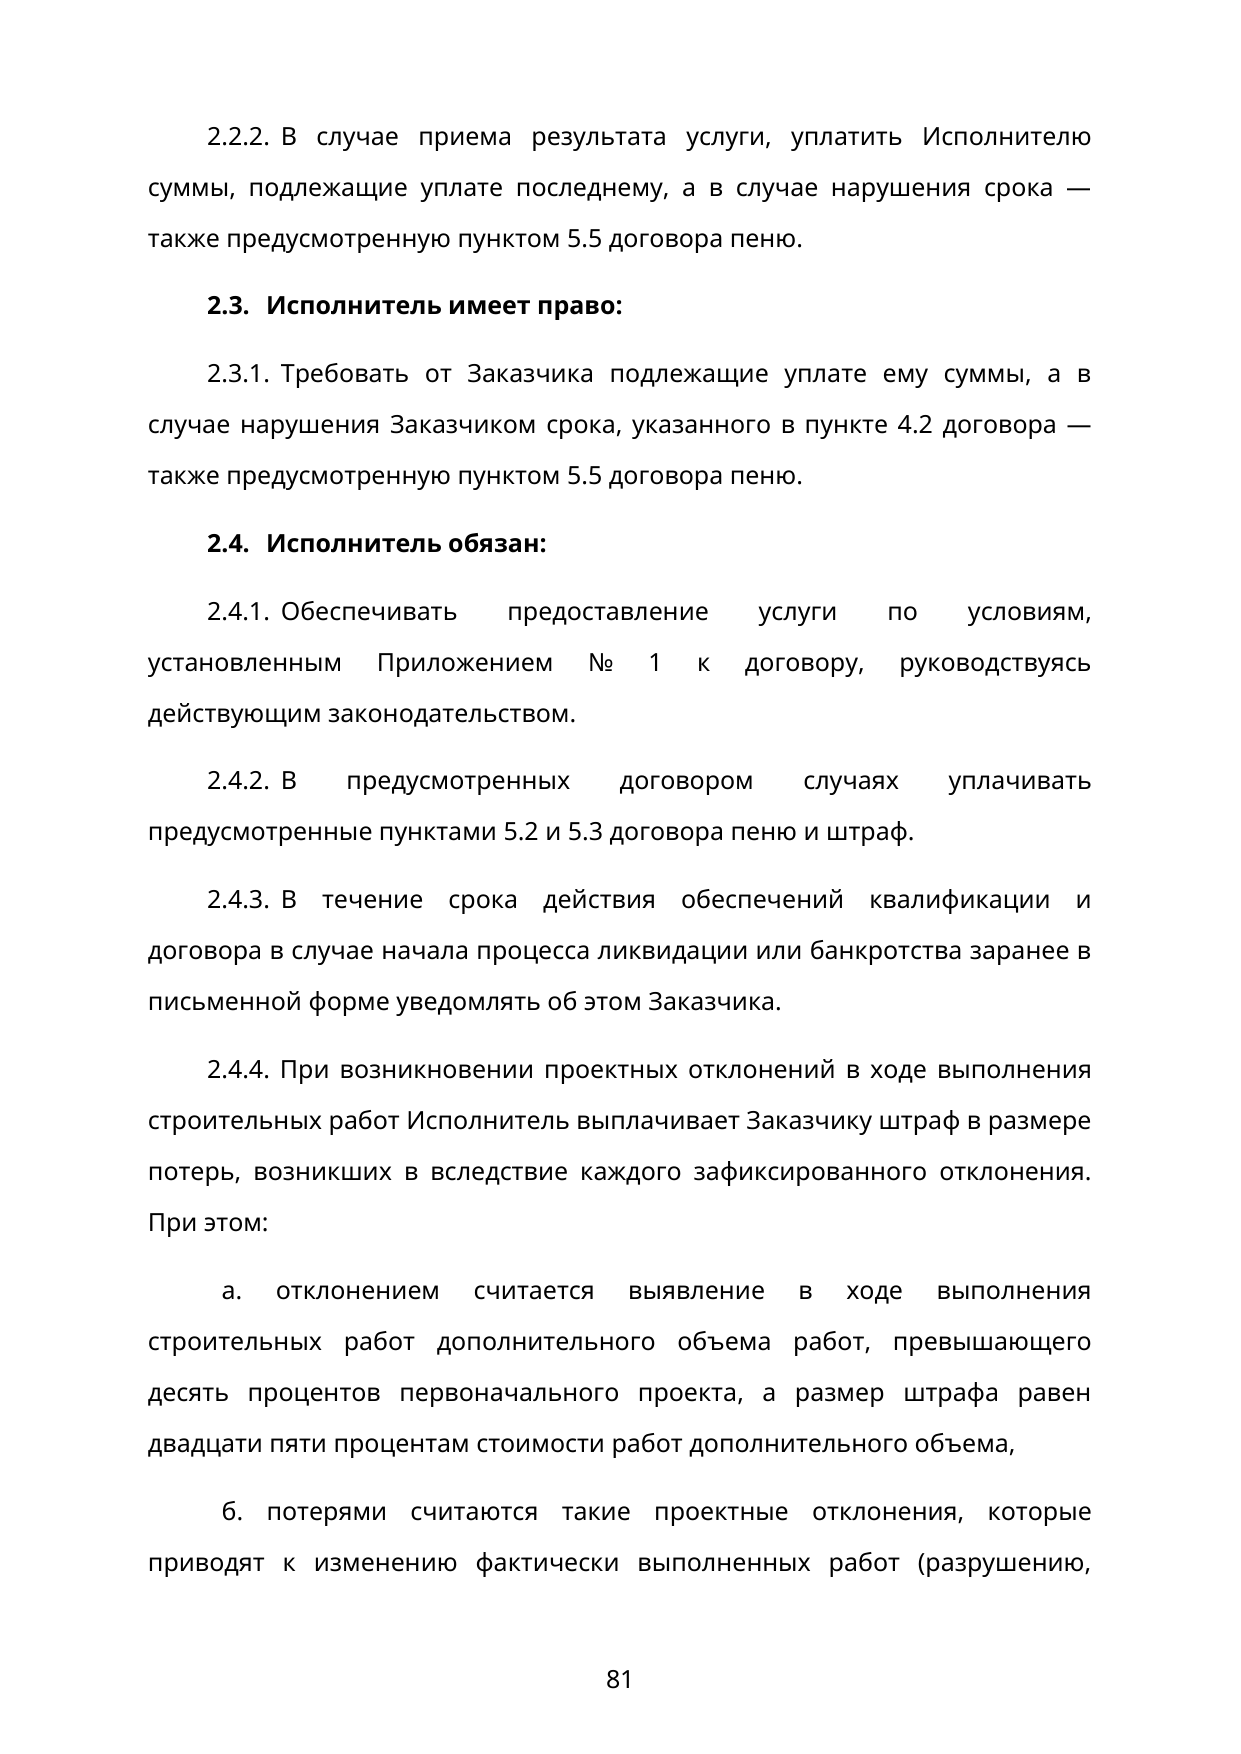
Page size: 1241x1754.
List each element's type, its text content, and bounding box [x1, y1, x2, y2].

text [148, 1493, 1092, 1578]
text а. отклонением считается выявление в ходе выполнения строительных работ дополнительного объема работ, превышающего десять процентов первоначального проекта, а размер штрафа равен двадцати пяти процентам стоимости работ дополнительного объема, [148, 1272, 1092, 1459]
text 2.4.1. Обеспечивать предоставление услуги по условиям, установленным Приложением № 1 к договору, руководствуясь действующим законодательством. [148, 593, 1092, 729]
text 2.4.4. При возникновении проектных отклонений в ходе выполнения строительных работ Исполнитель выплачивает Заказчику штраф в размере потерь, возникших в вследствие каждого зафиксированного отклонения. При этом: [148, 1051, 1092, 1239]
text 2.2.2. В случае приема результата услуги, уплатить Исполнителю суммы, подлежащие уплате последнему, а в случае нарушения срока — также предусмотренную пунктом 5.5 договора пеню. [148, 118, 1092, 254]
text 2.4.2. В предусмотренных договором случаях уплачивать предусмотренные пунктами 5.2 и 5.3 договора пеню и штраф. [148, 763, 1092, 848]
text 2.4. Исполнитель обязан: [148, 525, 1092, 559]
text 2.4.3. В течение срока действия обеспечений квалификации и договора в случае начала процесса ликвидации или банкротства заранее в письменной форме уведомлять об этом Заказчика. [148, 882, 1092, 1018]
text 2.3. Исполнитель имеет право: [148, 288, 1092, 322]
text 2.3.1. Требовать от Заказчика подлежащие уплате ему суммы, а в случае нарушения Заказчиком срока, указанного в пункте 4.2 договора — также предусмотренную пунктом 5.5 договора пеню. [148, 356, 1092, 492]
